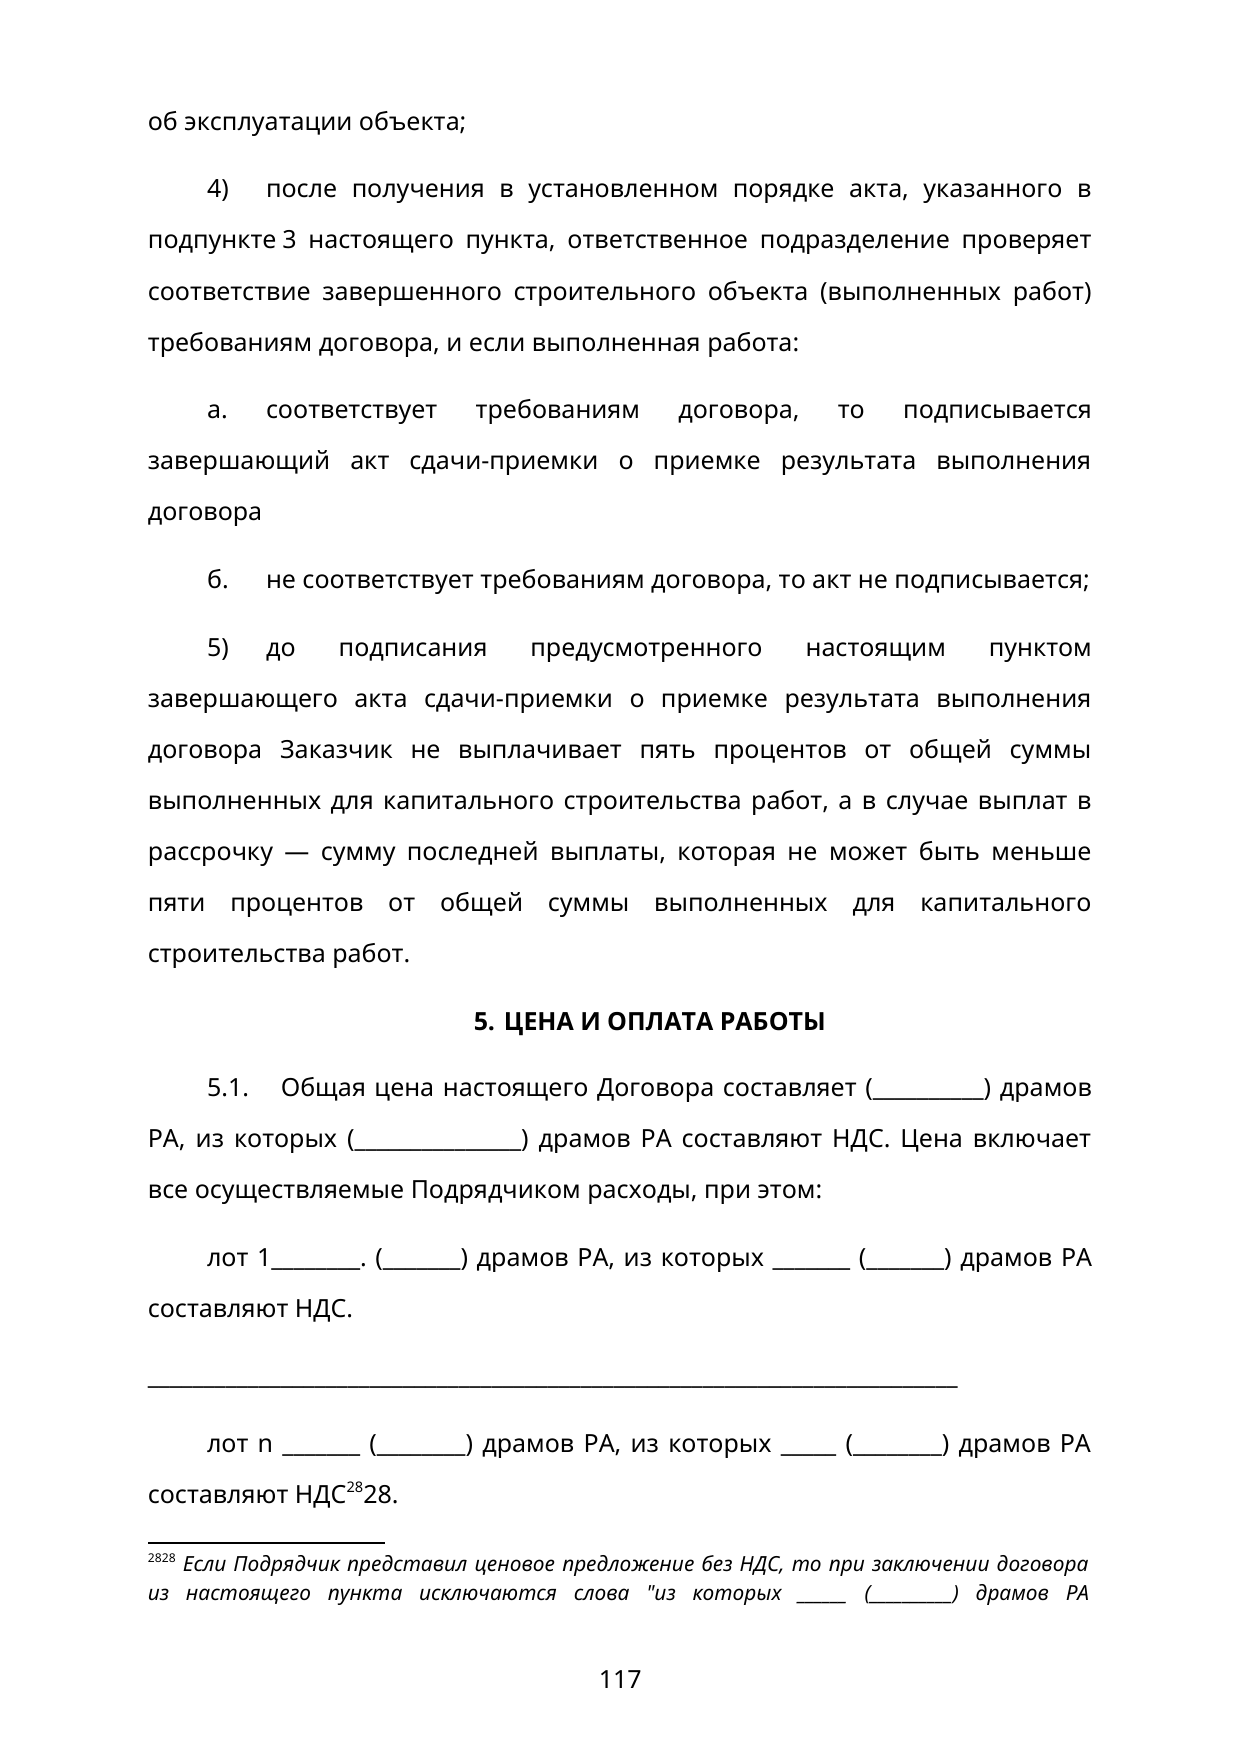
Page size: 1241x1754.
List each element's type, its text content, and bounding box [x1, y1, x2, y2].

text б. не соответствует требованиям договора, то акт не подписывается; [148, 562, 1092, 596]
text _________________________________________________________________________ [148, 1358, 1092, 1392]
text 5) до подписания предусмотренного настоящим пунктом завершающего акта сдачи-приемки о приемке результата выполнения договора Заказчик не выплачивает пять процентов от общей суммы выполненных для капитального строительства работ, а в случае выплат в рассрочку — сумму последней выплаты, которая не может быть меньше пяти процентов от общей суммы выполненных для капитального строительства работ. [148, 629, 1092, 970]
text 5. ЦЕНА И ОПЛАТА РАБОТЫ [148, 1003, 1092, 1037]
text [148, 103, 1092, 137]
text 5.1. Общая цена настоящего Договора составляет (__________) драмов РА, из которых (_______________) драмов РА составляют НДС. Цена включает все осуществляемые Подрядчиком расходы, при этом: [148, 1069, 1092, 1206]
text лот n _______ (________) драмов РА, из которых _____ (________) драмов РА составляют НДС28. [148, 1426, 1092, 1511]
text 4) после получения в установленном порядке акта, указанного в подпункте 3 настоящего пункта, ответственное подразделение проверяет соответствие завершенного строительного объекта (выполненных работ) требованиям договора, и если выполненная работа: [148, 171, 1092, 358]
text лот 1________. (_______) драмов РА, из которых _______ (_______) драмов РА составляют НДС. [148, 1239, 1092, 1324]
text а. соответствует требованиям договора, то подписывается завершающий акт сдачи-приемки о приемке результата выполнения договора [148, 392, 1092, 528]
